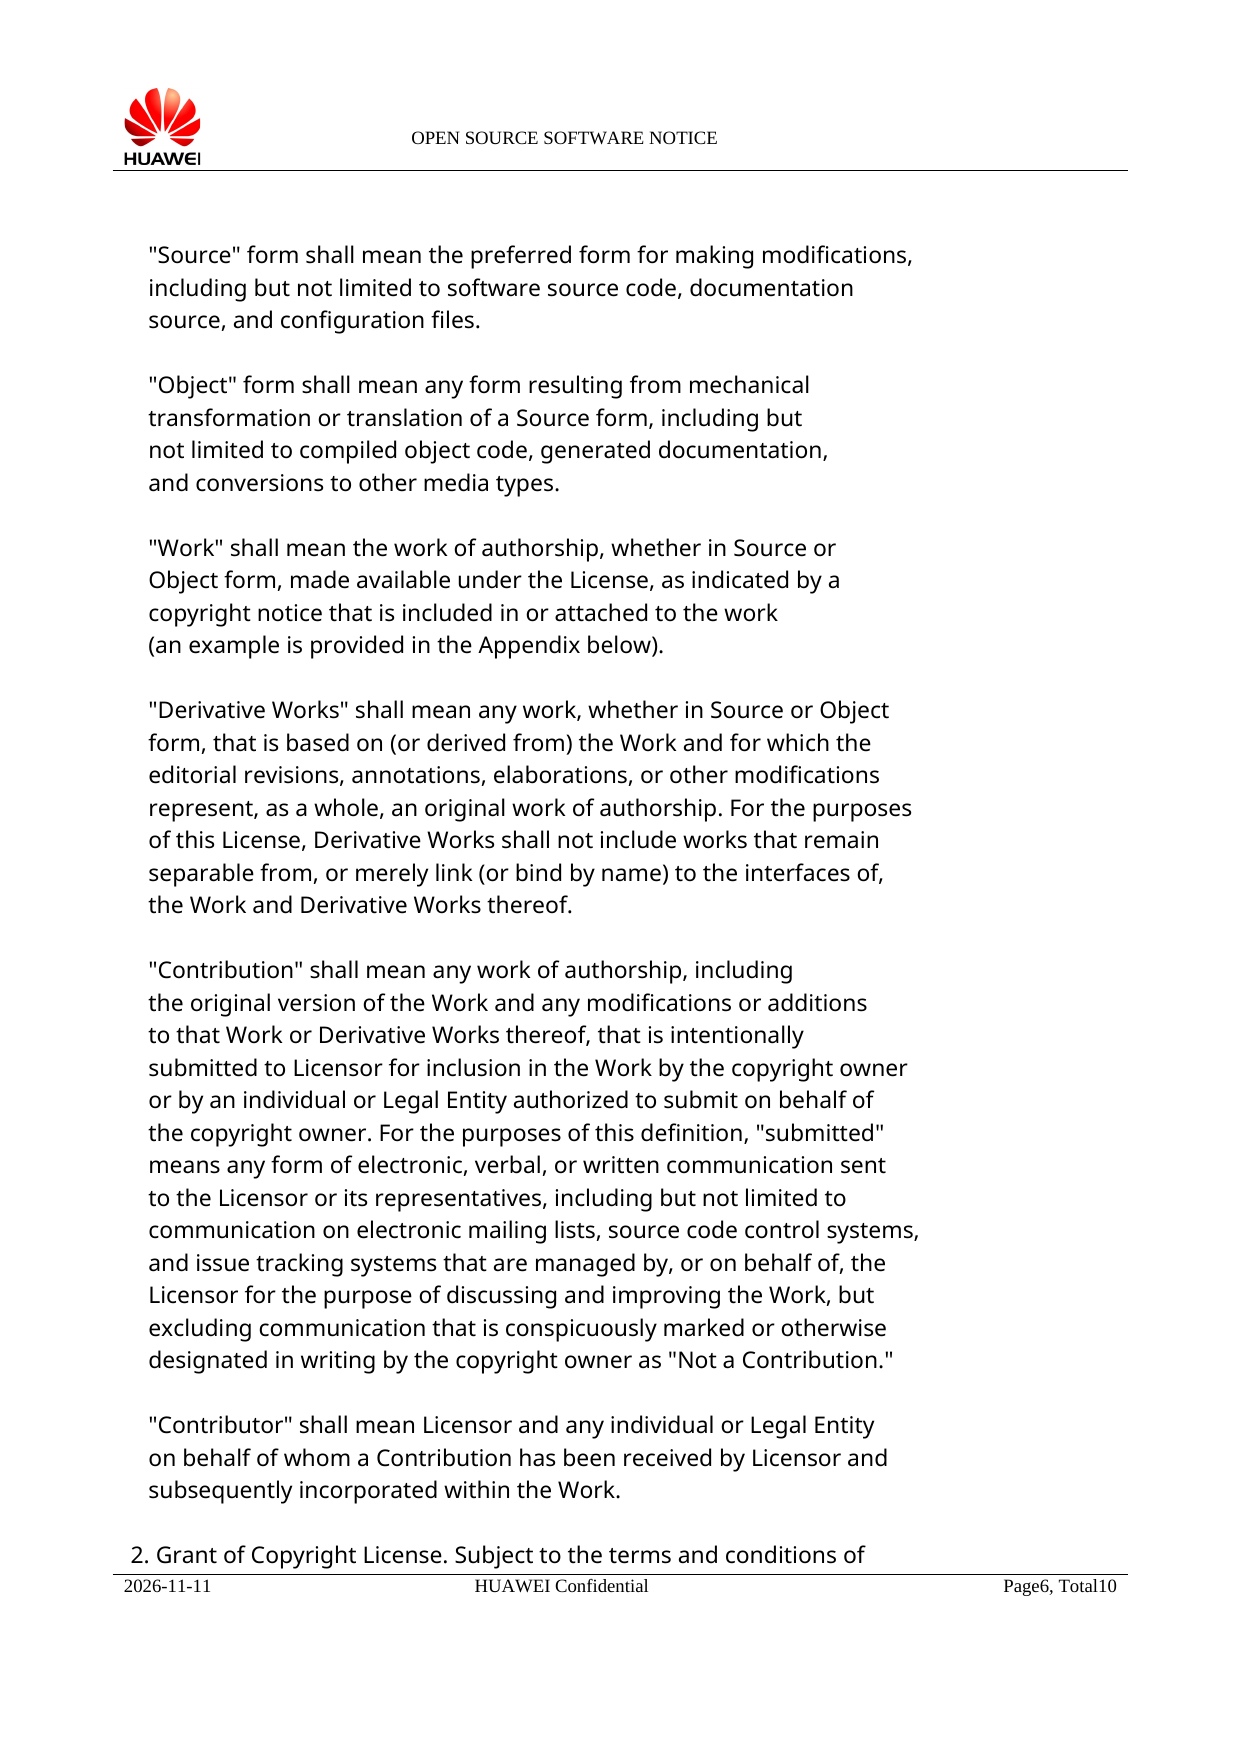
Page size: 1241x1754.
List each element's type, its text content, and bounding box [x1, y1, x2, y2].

text and conversions to other media types. [112, 466, 1128, 499]
text to that Work or Derivative Works thereof, that is intentionally [112, 1019, 1128, 1051]
text designated in writing by the copyright owner as "Not a Contribution." [112, 1344, 1128, 1376]
text "Contribution" shall mean any work of authorship, including [112, 954, 1128, 986]
text the copyright owner. For the purposes of this definition, "submitted" [112, 1116, 1128, 1149]
text subsequently incorporated within the Work. [112, 1474, 1128, 1506]
text transformation or translation of a Source form, including but [112, 401, 1128, 434]
text communication on electronic mailing lists, source code control systems, [112, 1214, 1128, 1246]
text excluding communication that is conspicuously marked or otherwise [112, 1311, 1128, 1344]
text "Source" form shall mean the preferred form for making modifications, [112, 239, 1128, 271]
text including but not limited to software source code, documentation [112, 271, 1128, 304]
text and issue tracking systems that are managed by, or on behalf of, the [112, 1246, 1128, 1279]
text of this License, Derivative Works shall not include works that remain [112, 824, 1128, 856]
text to the Licensor or its representatives, including but not limited to [112, 1181, 1128, 1214]
text "Derivative Works" shall mean any work, whether in Source or Object [112, 694, 1128, 726]
text 2. Grant of Copyright License. Subject to the terms and conditions of [112, 1539, 1128, 1571]
text form, that is based on (or derived from) the Work and for which the [112, 726, 1128, 759]
text on behalf of whom a Contribution has been received by Licensor and [112, 1441, 1128, 1474]
text represent, as a whole, an original work of authorship. For the purposes [112, 791, 1128, 824]
text the Work and Derivative Works thereof. [112, 889, 1128, 921]
text submitted to Licensor for inclusion in the Work by the copyright owner [112, 1051, 1128, 1084]
text "Object" form shall mean any form resulting from mechanical [112, 369, 1128, 401]
text editorial revisions, annotations, elaborations, or other modifications [112, 759, 1128, 791]
text copyright notice that is included in or attached to the work [112, 596, 1128, 629]
text "Work" shall mean the work of authorship, whether in Source or [112, 531, 1128, 564]
text or by an individual or Legal Entity authorized to submit on behalf of [112, 1084, 1128, 1116]
text Licensor for the purpose of discussing and improving the Work, but [112, 1279, 1128, 1311]
text source, and configuration files. [112, 304, 1128, 336]
text not limited to compiled object code, generated documentation, [112, 434, 1128, 466]
text means any form of electronic, verbal, or written communication sent [112, 1149, 1128, 1181]
text separable from, or merely link (or bind by name) to the interfaces of, [112, 856, 1128, 889]
picture [124, 88, 201, 165]
text "Contributor" shall mean Licensor and any individual or Legal Entity [112, 1409, 1128, 1441]
text the original version of the Work and any modifications or additions [112, 986, 1128, 1019]
text Object form, made available under the License, as indicated by a [112, 564, 1128, 596]
text (an example is provided in the Appendix below). [112, 629, 1128, 661]
